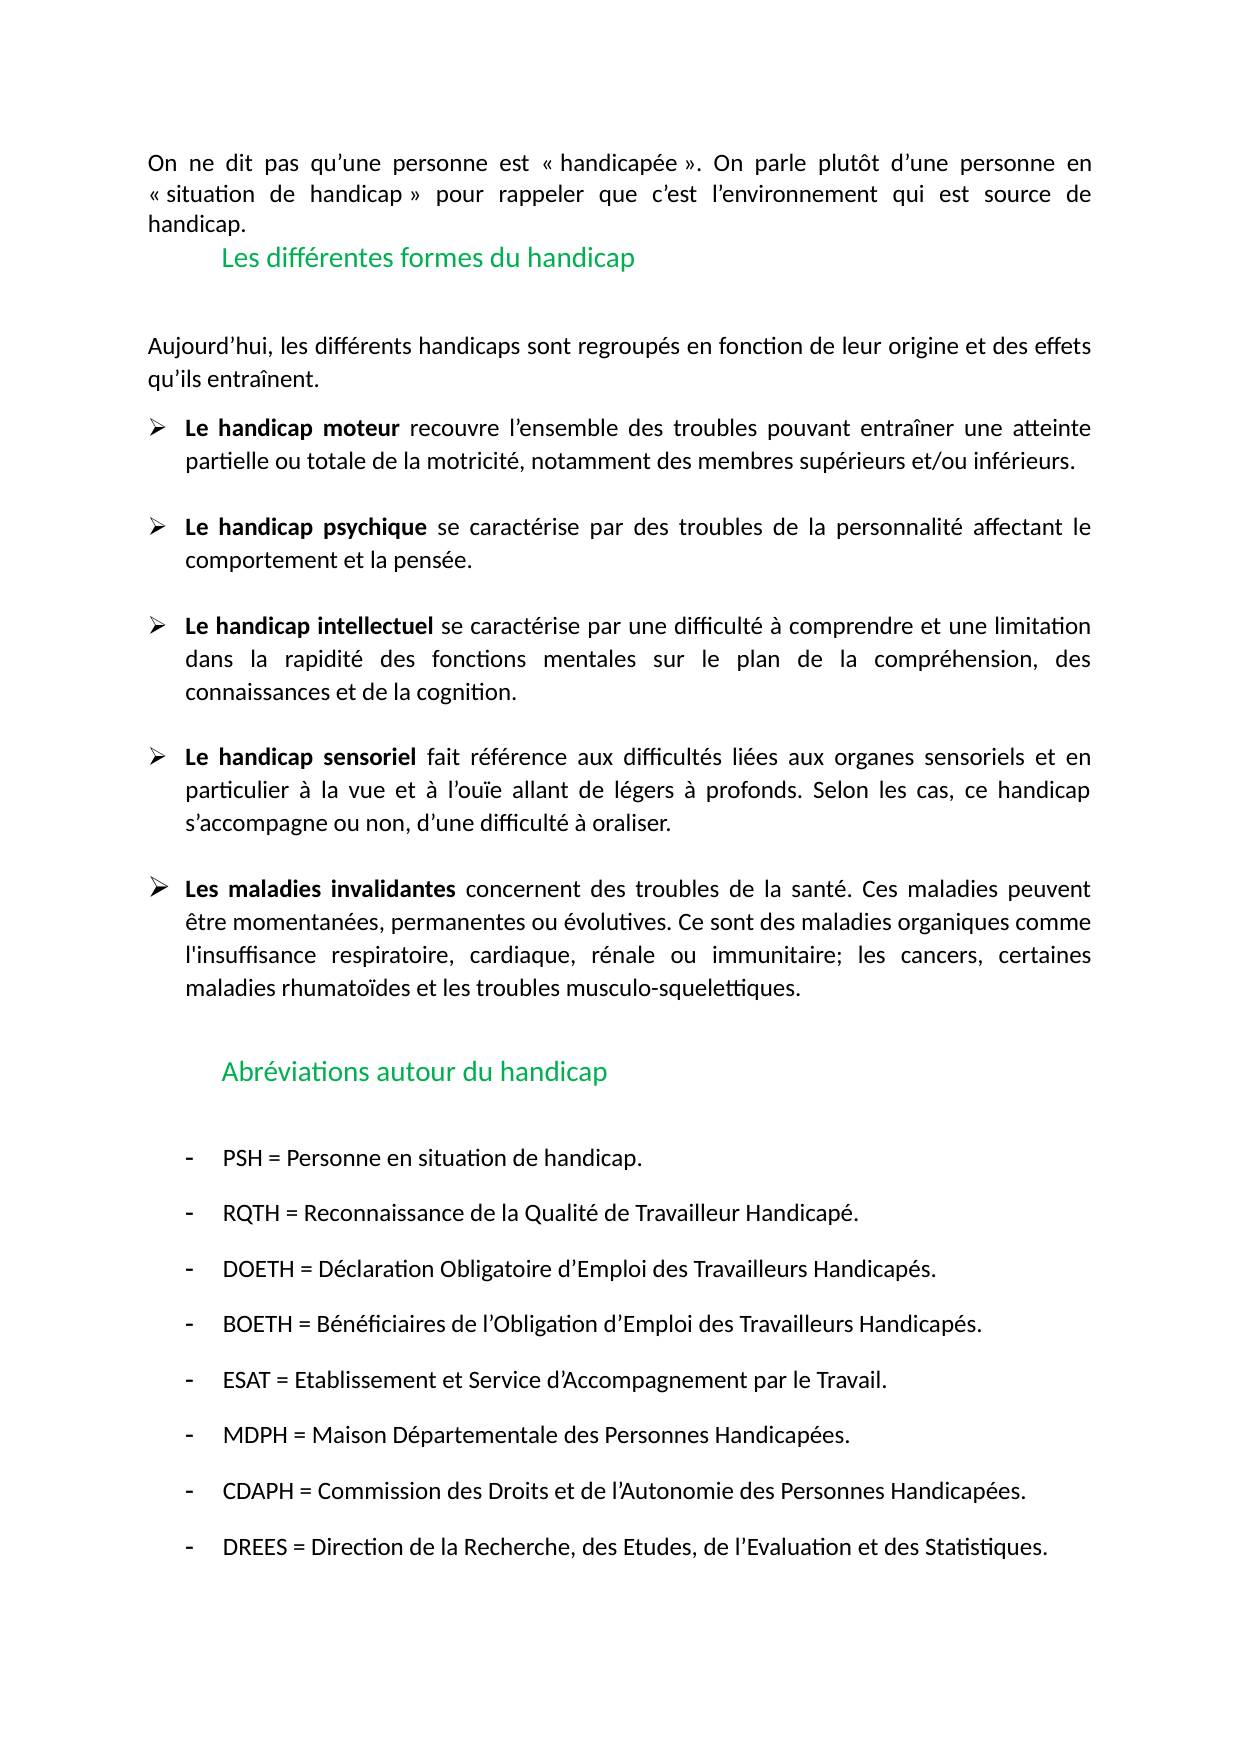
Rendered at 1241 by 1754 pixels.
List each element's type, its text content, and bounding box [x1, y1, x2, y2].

list Le handicap moteur recouvre l’ensemble des troubles pouvant entraîner une atteinte partielle ou totale de la motricité, notamment des membres supérieurs et/ou inférieurs. [148, 412, 1093, 476]
list CDAPH = Commission des Droits et de l’Autonomie des Personnes Handicapées. [185, 1475, 1093, 1506]
list RQTH = Reconnaissance de la Qualité de Travailleur Handicapé. [185, 1198, 1093, 1228]
subtitle Les différentes formes du handicap [221, 239, 1093, 275]
list BOETH = Bénéficiaires de l’Obligation d’Emploi des Travailleurs Handicapés. [185, 1309, 1093, 1339]
list PSH = Personne en situation de handicap. [185, 1142, 1093, 1173]
list Les maladies invalidantes concernent des troubles de la santé. Ces maladies peuvent être momentanées, permanentes ou évolutives. Ce sont des maladies organiques comme l'insuffisance respiratoire, cardiaque, rénale ou immunitaire; les cancers, certaines maladies rhumatoïdes et les troubles musculo-squelettiques. [148, 873, 1093, 1003]
list Le handicap psychique se caractérise par des troubles de la personnalité affectant le comportement et la pensée. [148, 511, 1093, 574]
list DOETH = Déclaration Obligatoire d’Emploi des Travailleurs Handicapés. [185, 1253, 1093, 1284]
list DREES = Direction de la Recherche, des Etudes, de l’Evaluation et des Statistiques. [185, 1531, 1093, 1561]
list Le handicap intellectuel se caractérise par une difficulté à comprendre et une limitation dans la rapidité des fonctions mentales sur le plan de la compréhension, des connaissances et de la cognition. [148, 610, 1093, 706]
list ESAT = Etablissement et Service d’Accompagnement par le Travail. [185, 1364, 1093, 1395]
text On ne dit pas qu’une personne est « handicapée ». On parle plutôt d’une personne en « situation de handicap » pour rappeler que c’est l’environnement qui est source de handicap. [148, 148, 1093, 239]
list MDPH = Maison Départementale des Personnes Handicapées. [185, 1420, 1093, 1450]
list Le handicap sensoriel fait référence aux difficultés liées aux organes sensoriels et en particulier à la vue et à l’ouïe allant de légers à profonds. Selon les cas, ce handicap s’accompagne ou non, d’une difficulté à oraliser. [148, 742, 1093, 838]
subtitle Abréviations autour du handicap [221, 1053, 1093, 1088]
text Aujourd’hui, les différents handicaps sont regroupés en fonction de leur origine et des effets qu’ils entraînent. [148, 330, 1093, 393]
